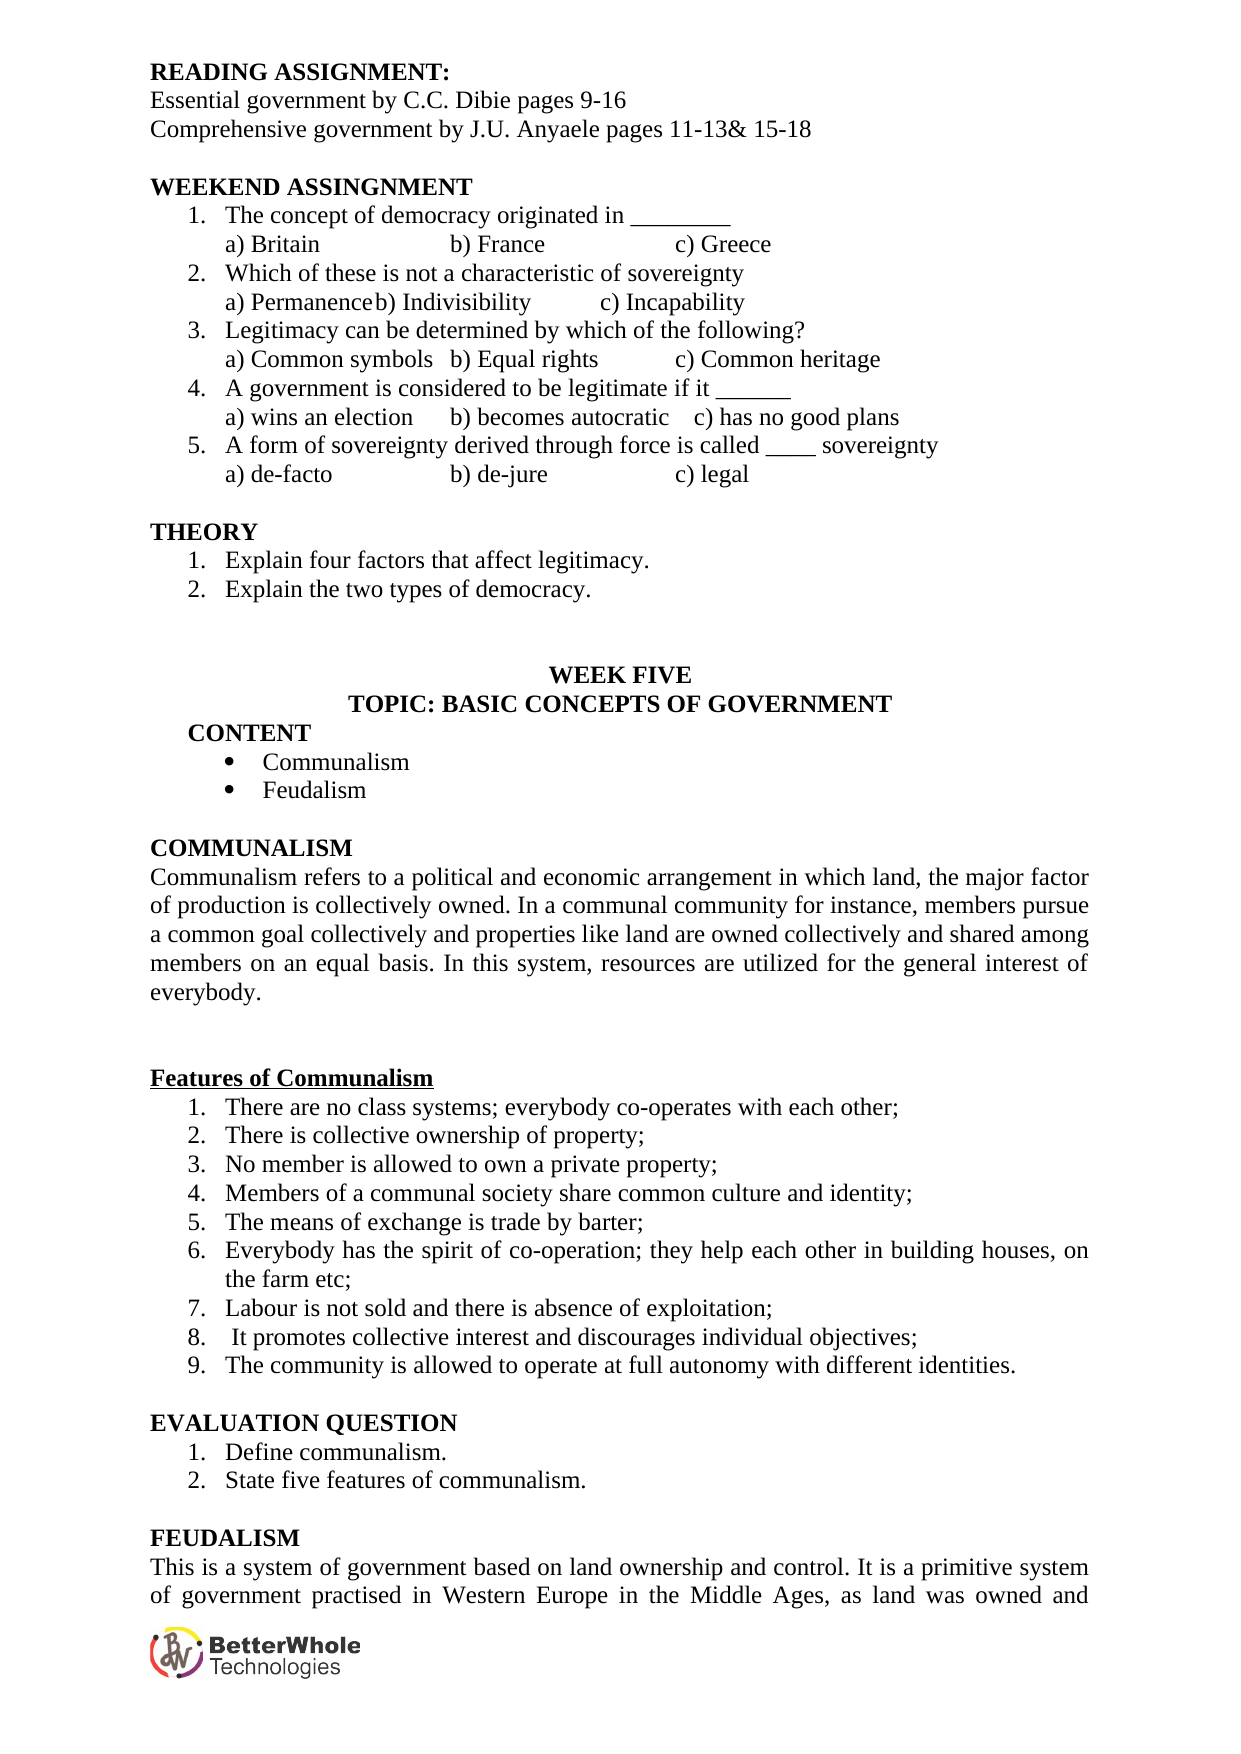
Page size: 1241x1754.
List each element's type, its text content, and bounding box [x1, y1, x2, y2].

text THEORY [150, 517, 1090, 546]
list Legitimacy can be determined by which of the following? [187, 316, 1090, 344]
list There are no class systems; everybody co-operates with each other; [187, 1092, 1090, 1121]
list Explain four factors that affect legitimacy. [187, 546, 1090, 574]
text Comprehensive government by J.U. Anyaele pages 11-13& 15-18 [150, 114, 1090, 143]
list Communalism [225, 747, 1090, 776]
picture [150, 1627, 360, 1679]
text Features of Communalism [150, 1063, 1090, 1092]
text COMMUNALISM [150, 833, 1090, 862]
text a) Permanence b) Indivisibility c) Incapability [187, 287, 1090, 316]
list Members of a communal society share common culture and identity; [187, 1178, 1090, 1207]
text WEEK FIVE [150, 661, 1090, 689]
list No member is allowed to own a private property; [187, 1149, 1090, 1178]
list Feudalism [225, 776, 1090, 804]
list State five features of communalism. [187, 1466, 1090, 1494]
list Explain the two types of democracy. [187, 574, 1090, 603]
text a) Britain b) France c) Greece [187, 229, 1090, 258]
text READING ASSIGNMENT: [150, 57, 1090, 86]
text a) wins an election b) becomes autocratic c) has no good plans [187, 402, 1090, 431]
list There is collective ownership of property; [187, 1121, 1090, 1149]
text a) de-facto b) de-jure c) legal [187, 459, 1090, 488]
list The means of exchange is trade by barter; [187, 1207, 1090, 1236]
text CONTENT [187, 718, 1090, 747]
text a) Common symbols b) Equal rights c) Common heritage [187, 344, 1090, 373]
list Everybody has the spirit of co-operation; they help each other in building houses, on the farm etc; [187, 1236, 1090, 1293]
text Essential government by C.C. Dibie pages 9-16 [150, 86, 1090, 114]
list Labour is not sold and there is absence of exploitation; [187, 1293, 1090, 1322]
list The community is allowed to operate at full autonomy with different identities. [187, 1351, 1090, 1379]
text WEEKEND ASSINGNMENT [150, 172, 1090, 201]
list A form of sovereignty derived through force is called ____ sovereignty [187, 431, 1090, 459]
text Communalism refers to a political and economic arrangement in which land, the major factor of production is collectively owned. In a communal community for instance, members pursue a common goal collectively and properties like land are owned collectively and shared among members on an equal basis. In this system, resources are utilized for the general interest of everybody. [150, 862, 1090, 1006]
list The concept of democracy originated in ________ [187, 201, 1090, 229]
list Which of these is not a characteristic of sovereignty [187, 258, 1090, 287]
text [150, 1552, 1090, 1609]
text TOPIC: BASIC CONCEPTS OF GOVERNMENT [150, 689, 1090, 718]
text FEUDALISM [150, 1523, 1090, 1552]
list Define communalism. [187, 1437, 1090, 1466]
list A government is considered to be legitimate if it ______ [187, 373, 1090, 402]
text EVALUATION QUESTION [150, 1408, 1090, 1437]
list It promotes collective interest and discourages individual objectives; [187, 1322, 1090, 1351]
